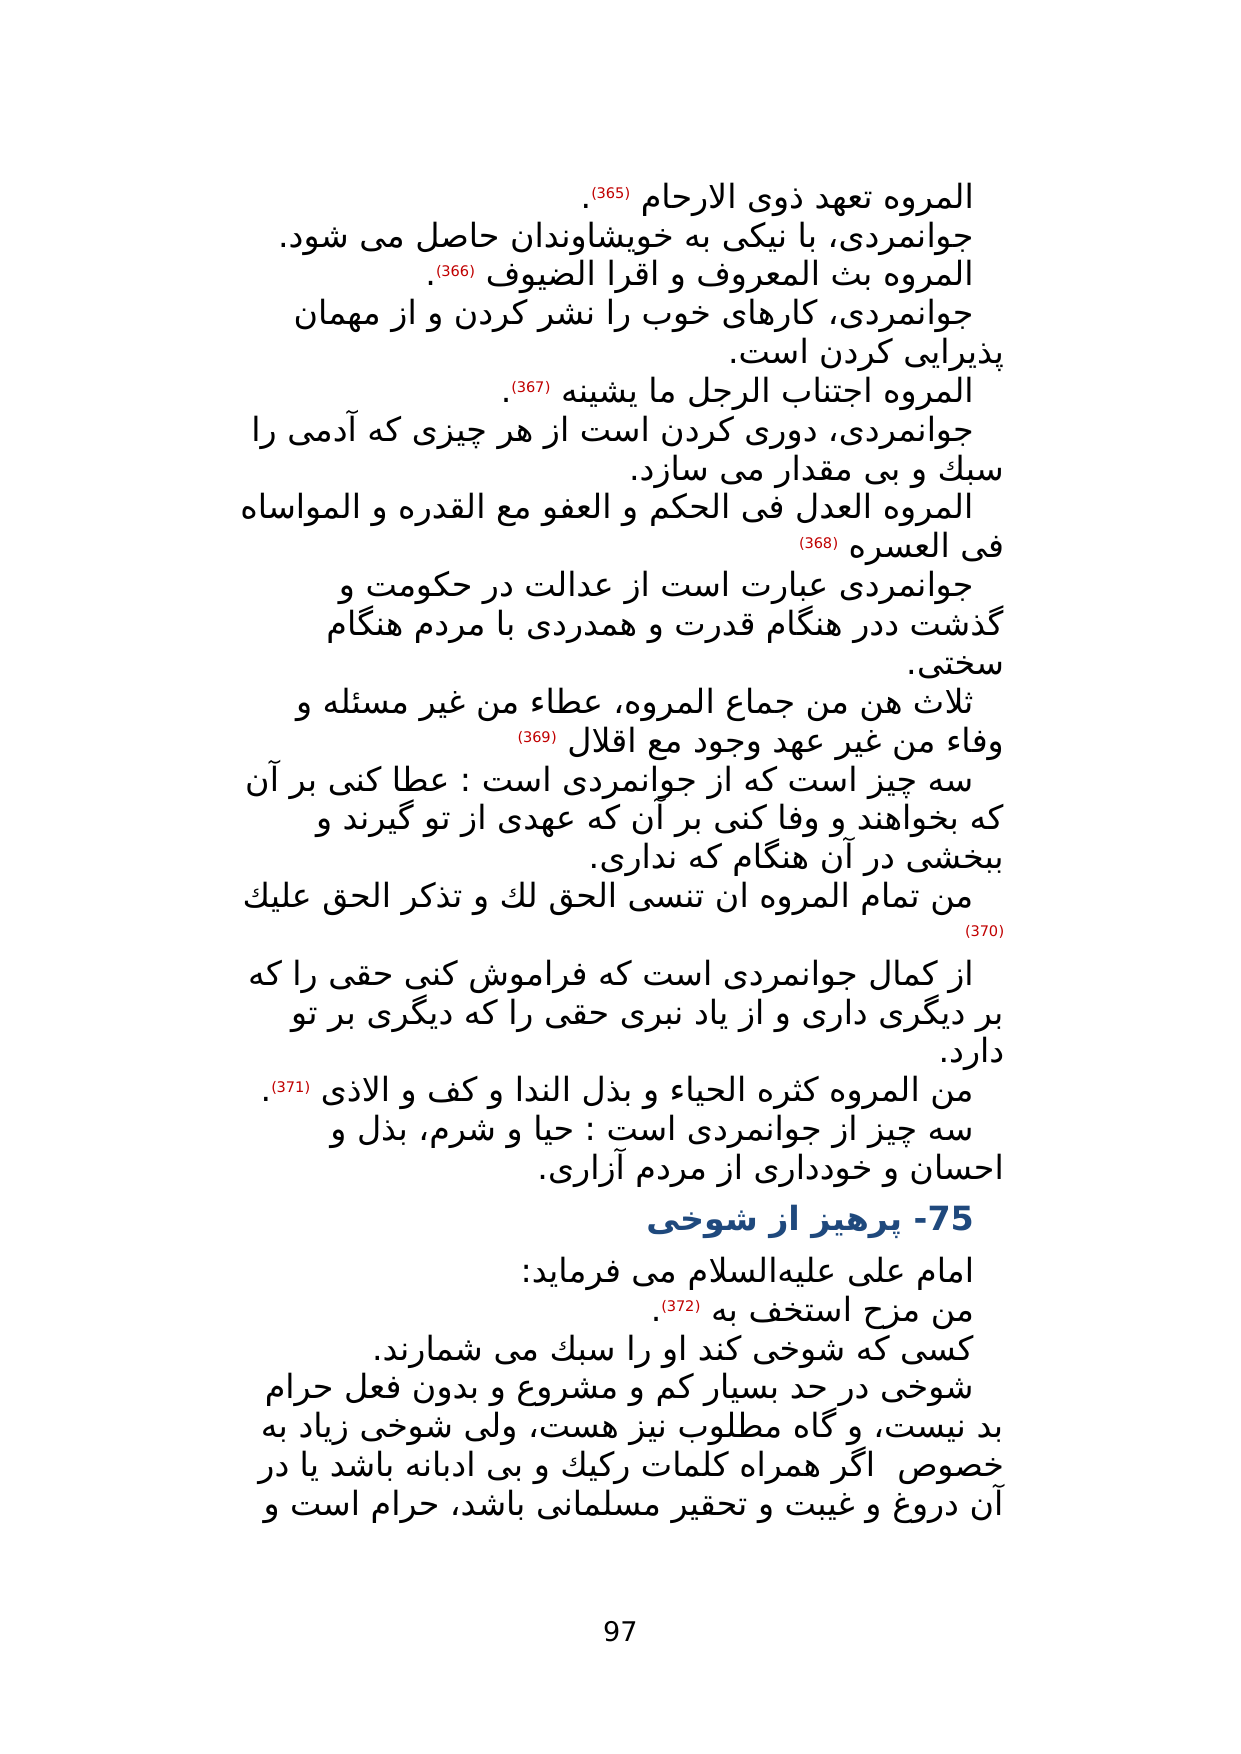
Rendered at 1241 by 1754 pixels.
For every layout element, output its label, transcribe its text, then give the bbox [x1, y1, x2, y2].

text جوانمردى عبارت است از عدالت در حكومت و گذشت ددر هنگام قدرت و همدردى با مردم هنگام سختى. [236, 566, 1004, 682]
text جوانمردى، با نيكى به خويشاوندان حاصل مى شود. [236, 216, 1004, 255]
text جوانمردى، دورى كردن است از هر چيزى كه آدمى را سبك و بى مقدار مى سازد. [236, 410, 1004, 488]
text المروه اجتناب الرجل ما يشينه (367). [236, 371, 1004, 410]
text من مزح استخف به (372). [236, 1290, 1004, 1329]
text المروه العدل فى الحكم و العفو مع القدره و المواساه فى العسره (368) [236, 488, 1004, 566]
text من المروه كثره الحياء و بذل الندا و كف و الاذى (371). [236, 1071, 1004, 1110]
text سه چيز از جوانمردى است : حيا و شرم، بذل و احسان و خوددارى از مردم آزارى. [236, 1110, 1004, 1187]
text از كمال جوانمردى است كه فراموش كنى حقى را كه بر ديگرى دارى و از ياد نبرى حقى را كه ديگرى بر تو دارد. [236, 954, 1004, 1071]
subtitle 75- پرهيز از شوخى [236, 1200, 1004, 1239]
text امام على عليه‌السلام مى فرمايد: [236, 1251, 1004, 1290]
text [236, 1368, 1004, 1523]
text سه چيز است كه از جوانمردى است : عطا كنى بر آن كه بخواهند و وفا كنى بر آن كه عهدى از تو گيرند و ببخشى در آن هنگام كه ندارى. [236, 760, 1004, 877]
text المروه تعهد ذوى الارحام (365). [236, 177, 1004, 216]
text المروه بث المعروف و اقرا الضيوف (366). [236, 255, 1004, 294]
text جوانمردى، كارهاى خوب را نشر كردن و از مهمان پذيرايى كردن است. [236, 294, 1004, 371]
text كسى كه شوخى كند او را سبك مى شمارند. [236, 1329, 1004, 1368]
text ثلاث هن من جماع المروه، عطاء من غير مسئله و وفاء من غير عهد وجود مع اقلال (369) [236, 682, 1004, 760]
text من تمام المروه ان تنسى الحق لك و تذكر الحق عليك (370) [236, 877, 1004, 954]
